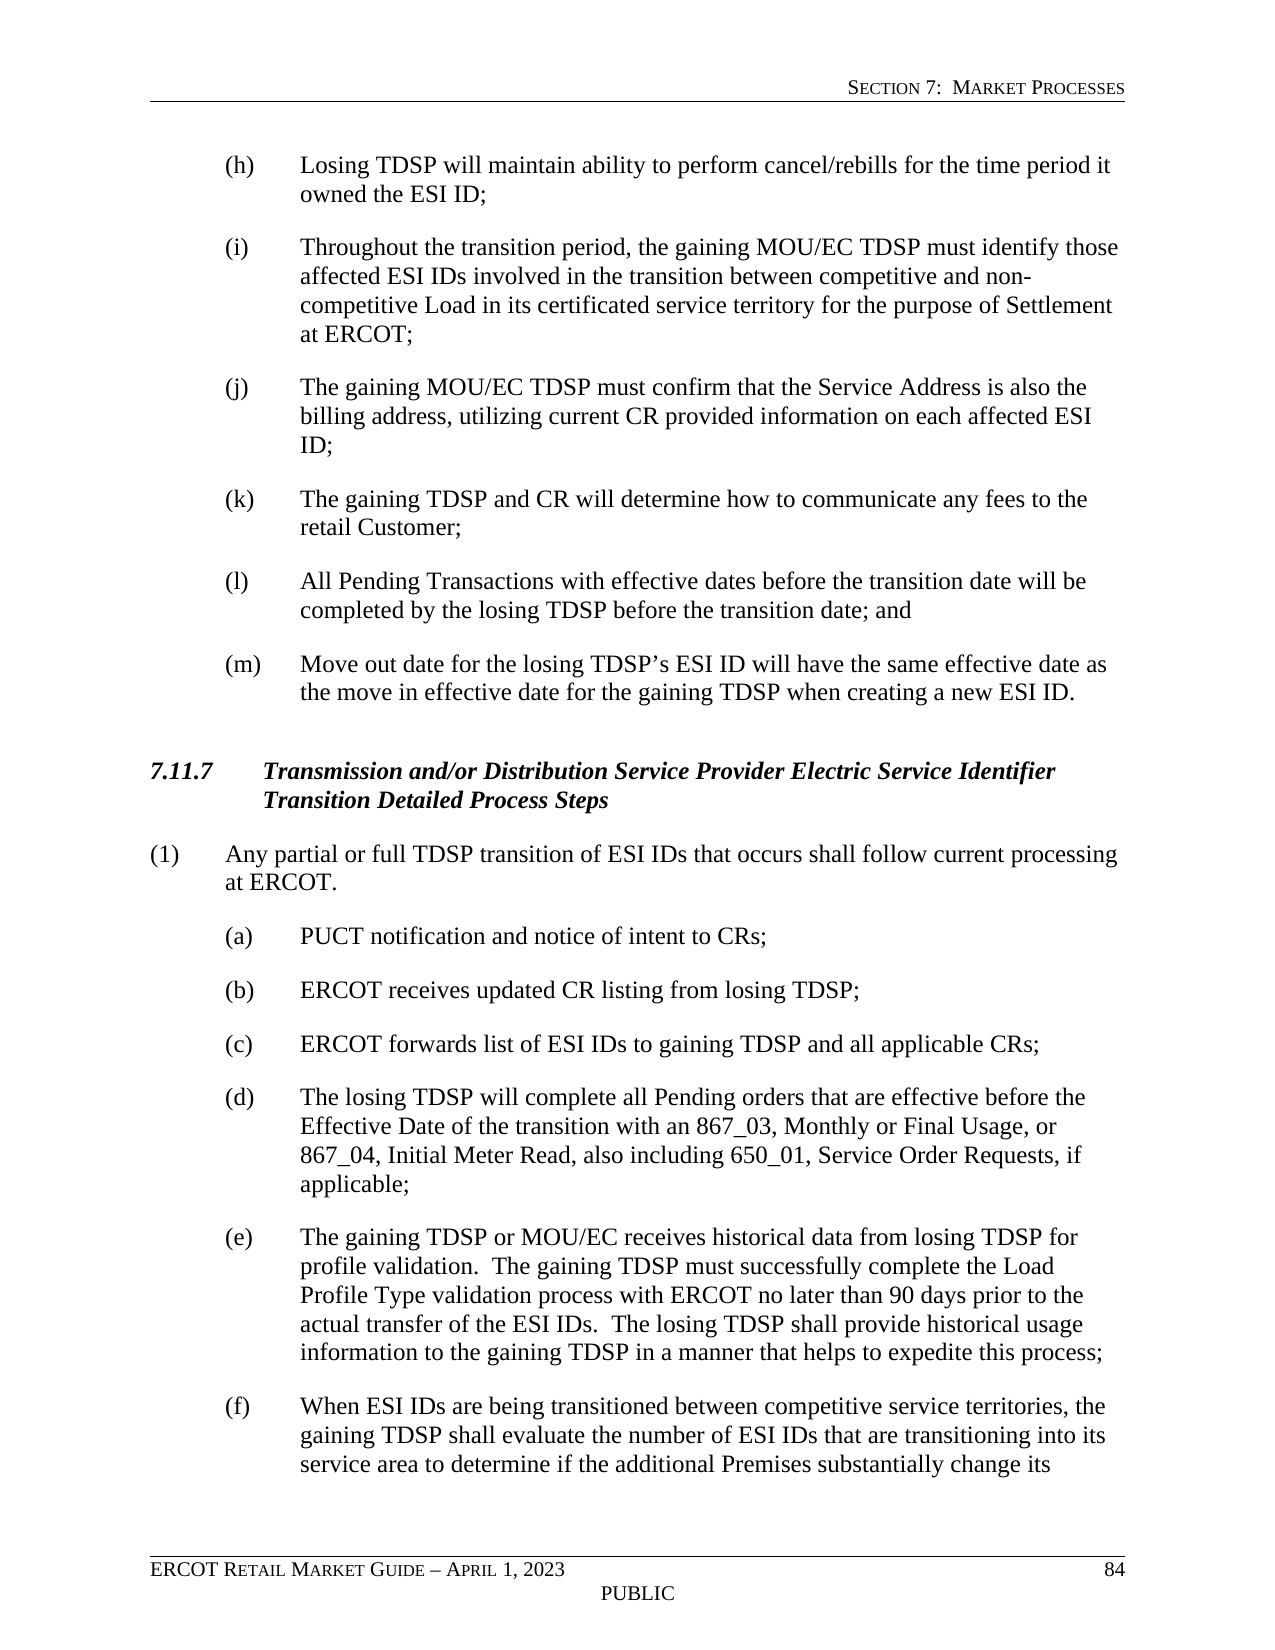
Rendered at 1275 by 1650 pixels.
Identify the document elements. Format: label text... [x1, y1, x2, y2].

list (d) The losing TDSP will complete all Pending orders that are effective before the Effective Date of the transition with an 867_03, Monthly or Final Usage, or 867_04, Initial Meter Read, also including 650_01, Service Order Requests, if applicable; [225, 1082, 1125, 1197]
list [225, 1391, 1125, 1477]
text (m) Move out date for the losing TDSP’s ESI ID will have the same effective date as the move in effective date for the gaining TDSP when creating a new ESI ID. [225, 649, 1125, 706]
list (b) ERCOT receives updated CR listing from losing TDSP; [225, 975, 1125, 1004]
list (i) Throughout the transition period, the gaining MOU/EC TDSP must identify those affected ESI IDs involved in the transition between competitive and non-competitive Load in its certificated service territory for the purpose of Settlement at ERCOT; [225, 232, 1125, 347]
text (1) Any partial or full TDSP transition of ESI IDs that occurs shall follow current processing at ERCOT. [150, 839, 1125, 896]
list (l) All Pending Transactions with effective dates before the transition date will be completed by the losing TDSP before the transition date; and [225, 566, 1125, 624]
list (e) The gaining TDSP or MOU/EC receives historical data from losing TDSP for profile validation. The gaining TDSP must successfully complete the Load Profile Type validation process with ERCOT no later than 90 days prior to the actual transfer of the ESI IDs. The losing TDSP shall provide historical usage information to the gaining TDSP in a manner that helps to expedite this process; [225, 1222, 1125, 1366]
list (j) The gaining MOU/EC TDSP must confirm that the Service Address is also the billing address, utilizing current CR provided information on each affected ESI ID; [225, 372, 1125, 459]
list (h) Losing TDSP will maintain ability to perform cancel/rebills for the time period it owned the ESI ID; [225, 150, 1125, 207]
list (a) PUCT notification and notice of intent to CRs; [225, 921, 1125, 950]
list (k) The gaining TDSP and CR will determine how to communicate any fees to the retail Customer; [225, 484, 1125, 541]
text 7.11.7 Transmission and/or Distribution Service Provider Electric Service Identifier Transition Detailed Process Steps [150, 756, 1125, 814]
list (c) ERCOT forwards list of ESI IDs to gaining TDSP and all applicable CRs; [225, 1029, 1125, 1057]
